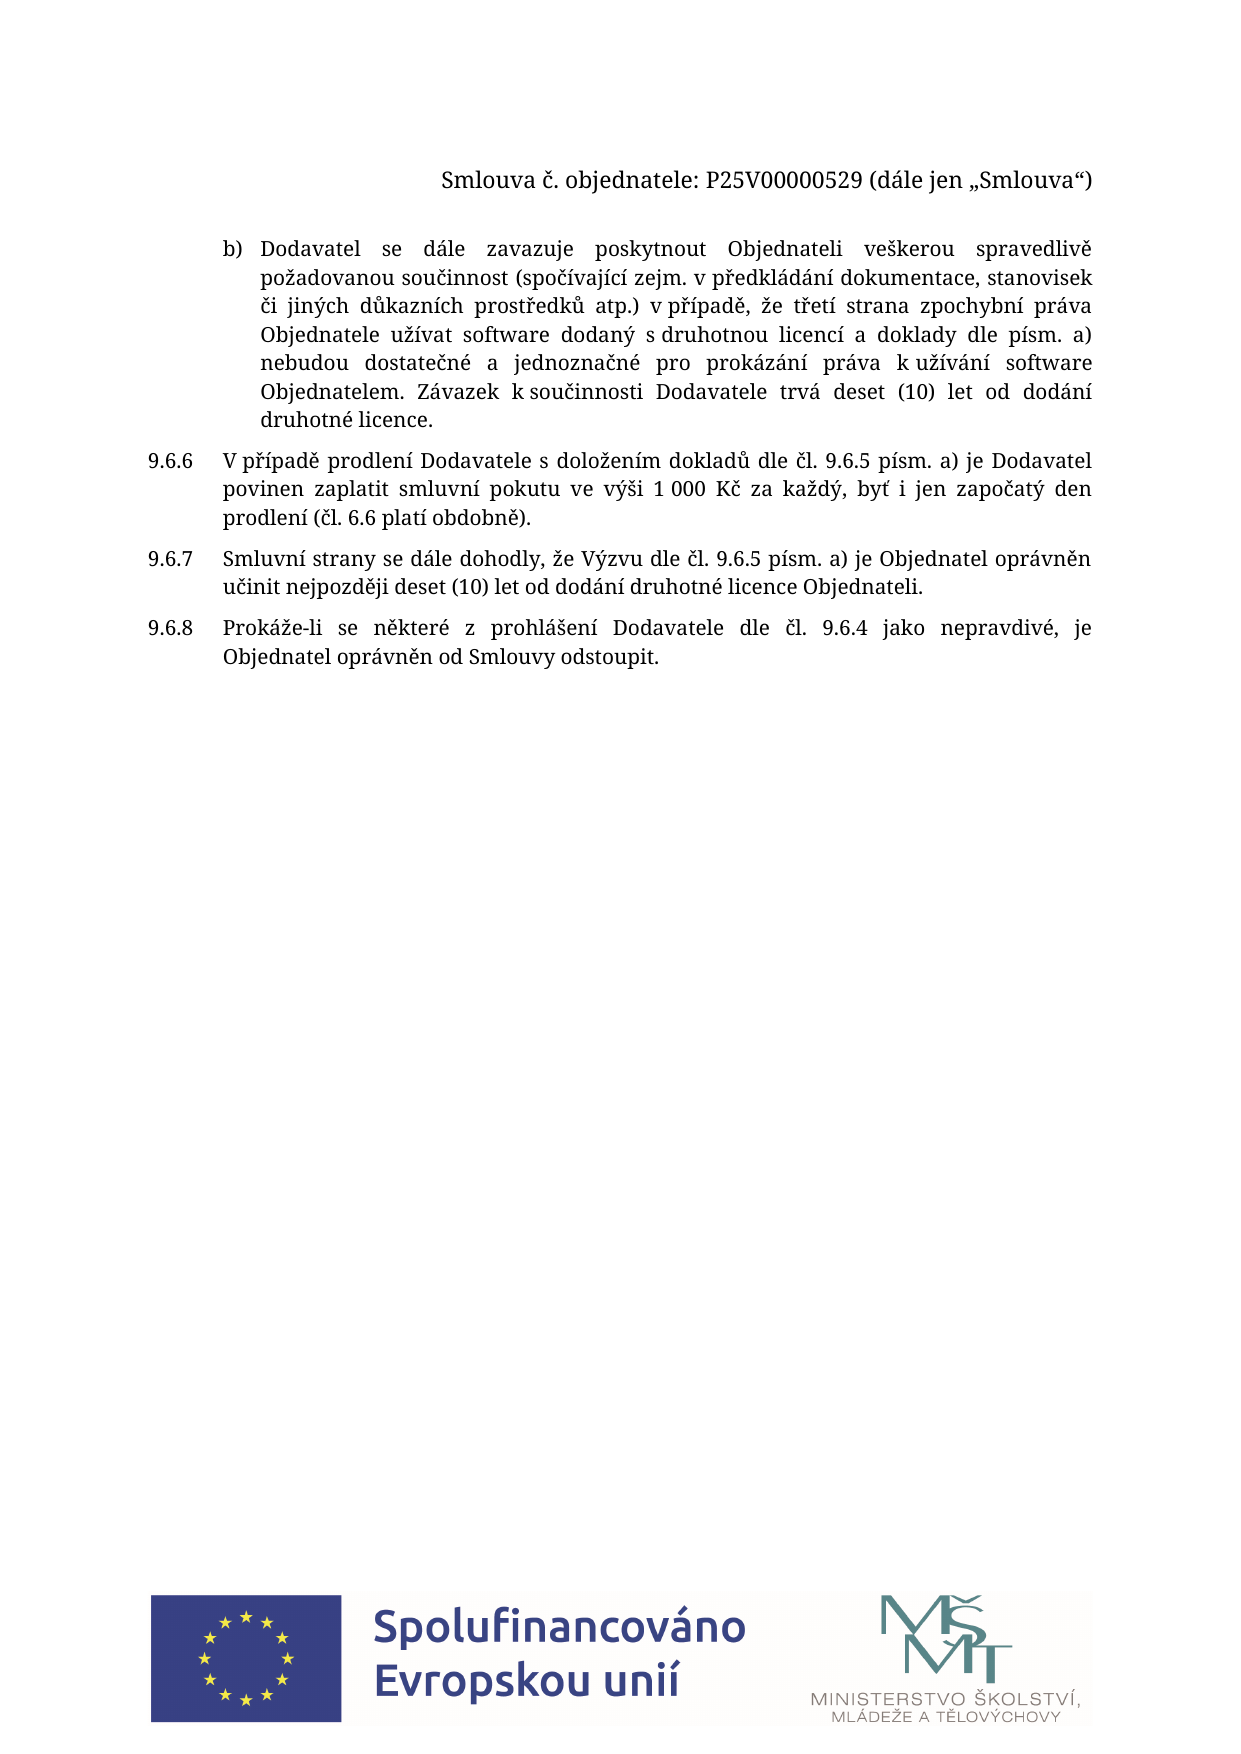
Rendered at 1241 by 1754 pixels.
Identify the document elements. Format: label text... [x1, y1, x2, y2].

list V případě prodlení Dodavatele s doložením dokladů dle čl. 9.6.5 písm. a) je Dodavatel povinen zaplatit smluvní pokutu ve výši 1 000 Kč za každý, byť i jen započatý den prodlení (čl. 6.6 platí obdobně). [148, 446, 1093, 531]
list Dodavatel se dále zavazuje poskytnout Objednateli veškerou spravedlivě požadovanou součinnost (spočívající zejm. v předkládání dokumentace, stanovisek či jiných důkazních prostředků atp.) v případě, že třetí strana zpochybní práva Objednatele užívat software dodaný s druhotnou licencí a doklady dle písm. a) nebudou dostatečné a jednoznačné pro prokázání práva k užívání software Objednatelem. Závazek k součinnosti Dodavatele trvá deset (10) let od dodání druhotné licence. [223, 234, 1093, 434]
list Prokáže-li se některé z prohlášení Dodavatele dle čl. 9.6.4 jako nepravdivé, je Objednatel oprávněn od Smlouvy odstoupit. [148, 613, 1093, 670]
list Smluvní strany se dále dohodly, že Výzvu dle čl. 9.6.5 písm. a) je Objednatel oprávněn učinit nejpozději deset (10) let od dodání druhotné licence Objednateli. [148, 544, 1093, 601]
picture [147, 1591, 1093, 1726]
